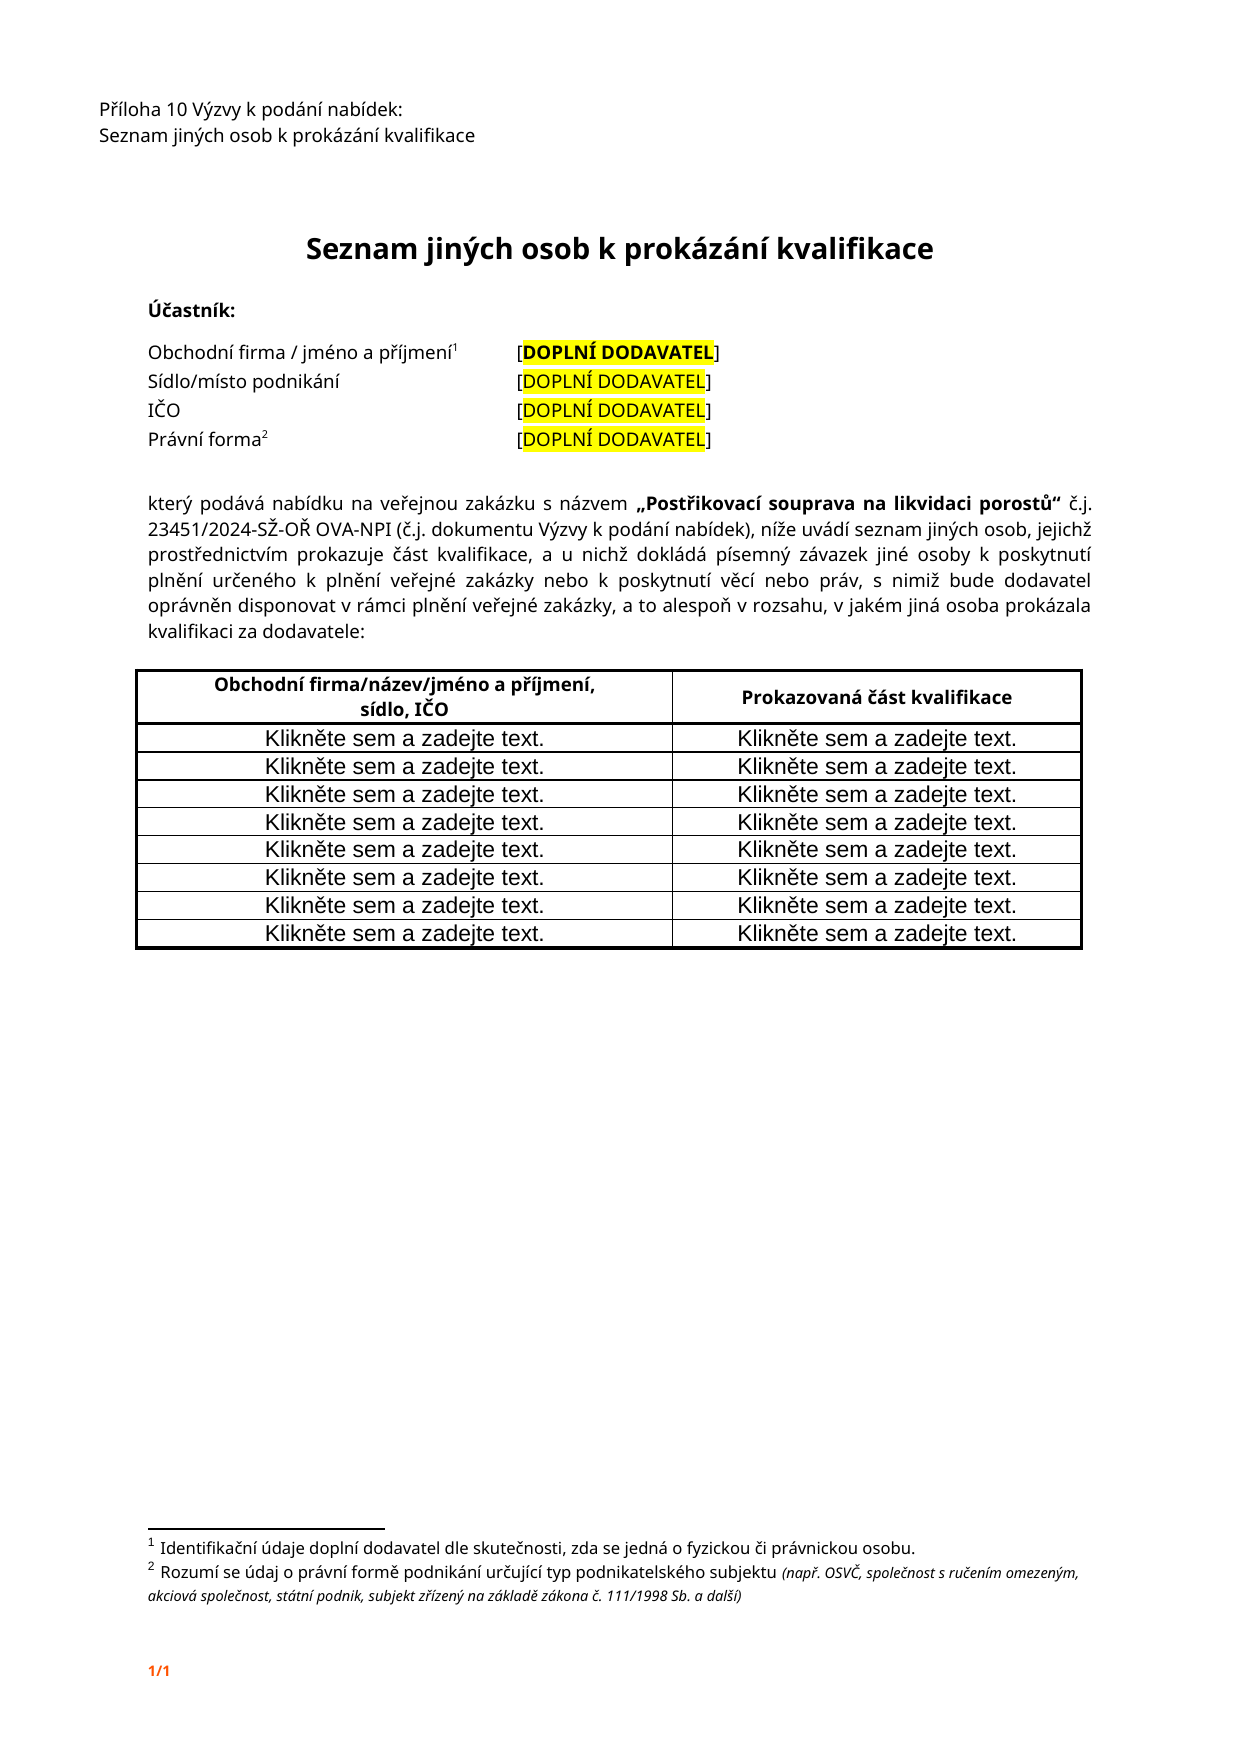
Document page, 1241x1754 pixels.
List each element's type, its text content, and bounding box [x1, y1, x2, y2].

text Účastník: [148, 293, 1093, 324]
text Sídlo/místo podnikání [DOPLNÍ DODAVATEL] [148, 365, 1093, 394]
text Obchodní firma / jméno a příjmení [148, 336, 1093, 365]
table_header Prokazovaná část kvalifikace [673, 672, 1080, 722]
table_header Obchodní firma/název/jméno a příjmení, sídlo, IČO [138, 672, 672, 722]
text IČO [148, 394, 1093, 423]
text Právní forma [148, 423, 1093, 452]
text který podává nabídku na veřejnou zakázku s názvem „Postřikovací souprava na likvidaci porostů“ č.j. 23451/2024-SŽ-OŘ OVA-NPI (č.j. dokumentu Výzvy k podání nabídek), níže uvádí seznam jiných osob, jejichž prostřednictvím prokazuje část kvalifikace, a u nichž dokládá písemný závazek jiné osoby k poskytnutí plnění určeného k plnění veřejné zakázky nebo k poskytnutí věcí nebo práv, s nimiž bude dodavatel oprávněn disponovat v rámci plnění veřejné zakázky, a to alespoň v rozsahu, v jakém jiná osoba prokázala kvalifikaci za dodavatele: [148, 490, 1093, 643]
title Seznam jiných osob k prokázání kvalifikace [148, 228, 1093, 268]
